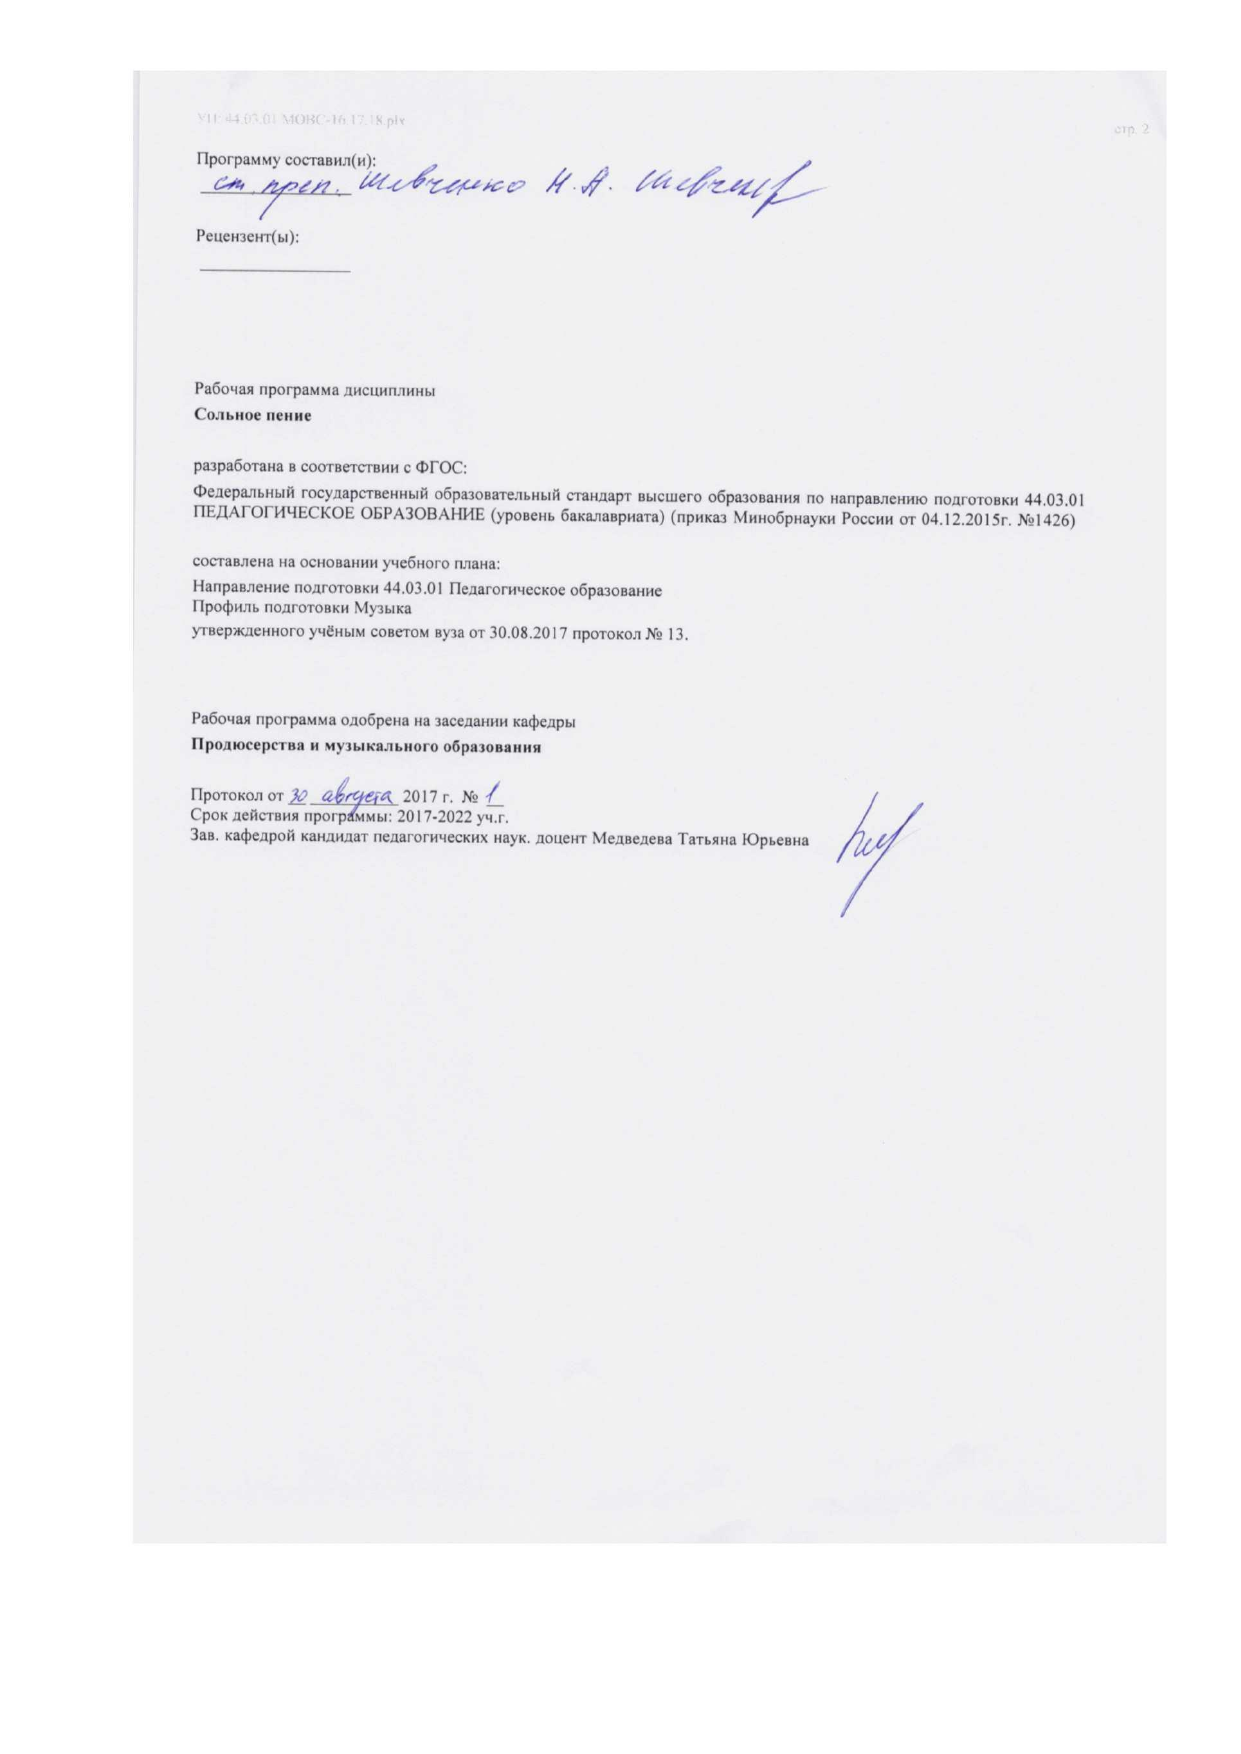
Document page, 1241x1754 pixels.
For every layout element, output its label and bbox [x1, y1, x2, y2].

picture [118, 59, 1181, 1563]
